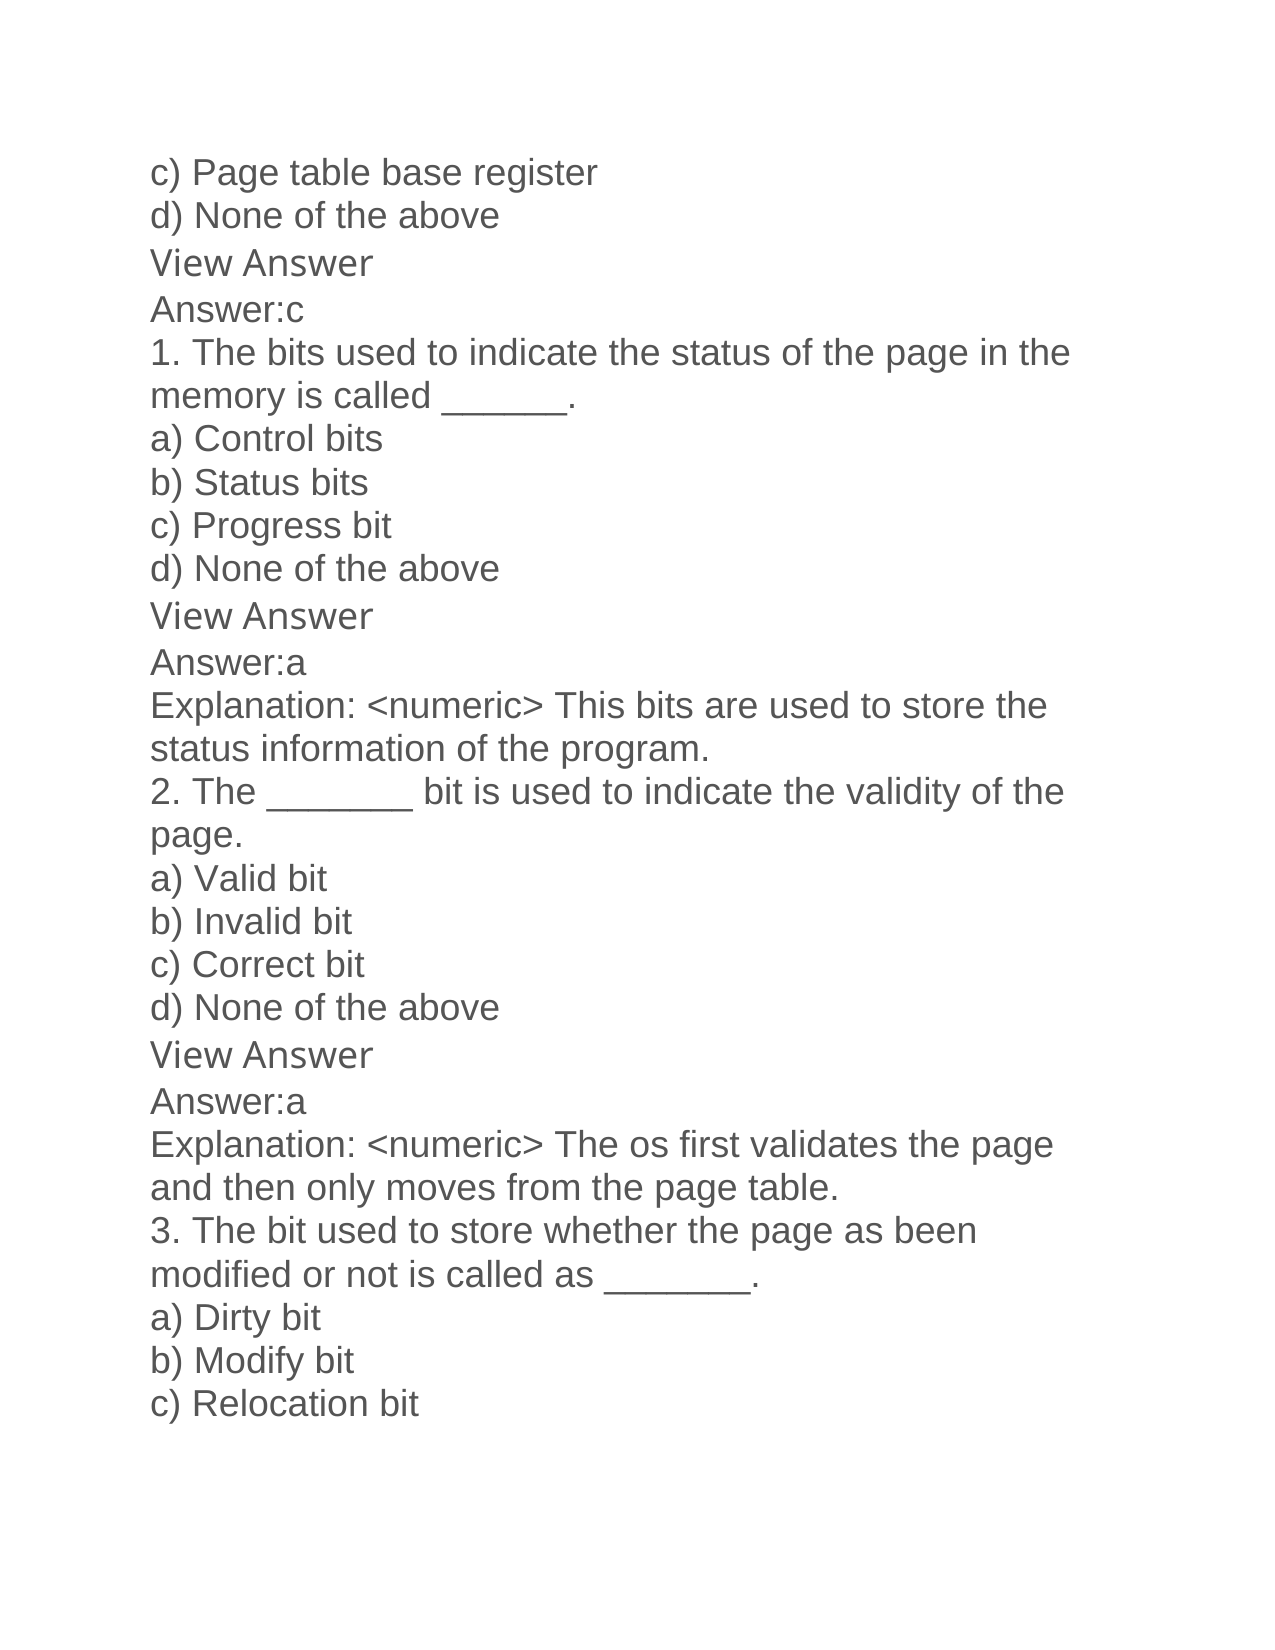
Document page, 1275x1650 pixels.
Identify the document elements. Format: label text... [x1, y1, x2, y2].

text Answer:c [150, 287, 1125, 330]
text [150, 1209, 1125, 1424]
text 2. The _______ bit is used to indicate the validity of the page. a) Valid bit b) Invalid bit c) Correct bit d) None of the above View Answer [150, 769, 1125, 1079]
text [150, 150, 1125, 287]
text Answer:a Explanation: <numeric> The os first validates the page and then only moves from the page table. [150, 1079, 1125, 1209]
text Answer:a Explanation: <numeric> This bits are used to store the status information of the program. [150, 640, 1125, 769]
text 1. The bits used to indicate the status of the page in the memory is called ______. a) Control bits b) Status bits c) Progress bit d) None of the above View Answer [150, 330, 1125, 640]
